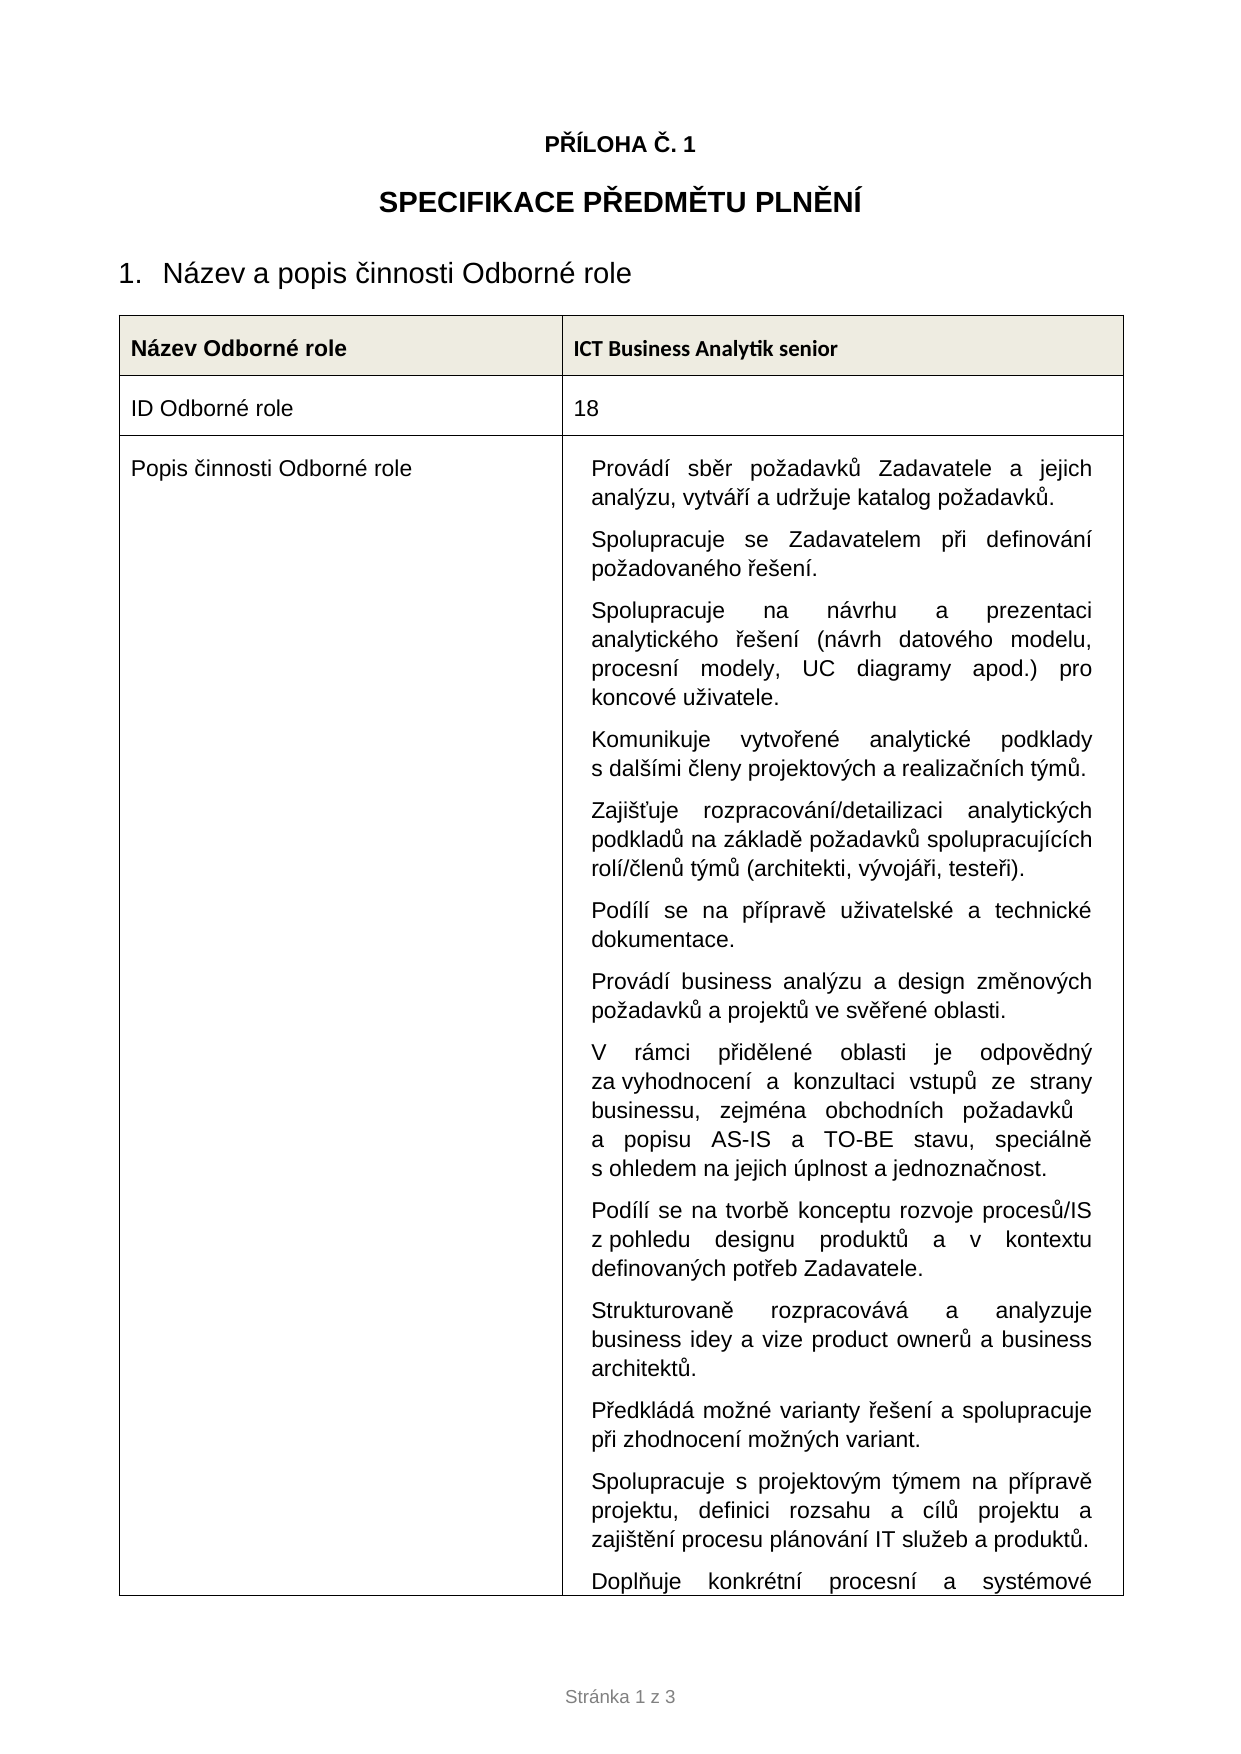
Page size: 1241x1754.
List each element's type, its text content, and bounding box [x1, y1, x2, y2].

table_header Název Odborné role [120, 316, 562, 375]
table_cell 18 [563, 376, 1123, 435]
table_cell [563, 436, 1123, 1595]
list Název a popis činnosti Odborné role [118, 256, 1122, 289]
table_header ICT Business Analytik senior [563, 316, 1123, 375]
table_cell ID Odborné role [120, 376, 562, 435]
list PŘÍLOHA Č. 1 SPECIFIKACE PŘEDMĚTU PLNĚNÍ [118, 131, 1122, 218]
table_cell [120, 436, 562, 1595]
